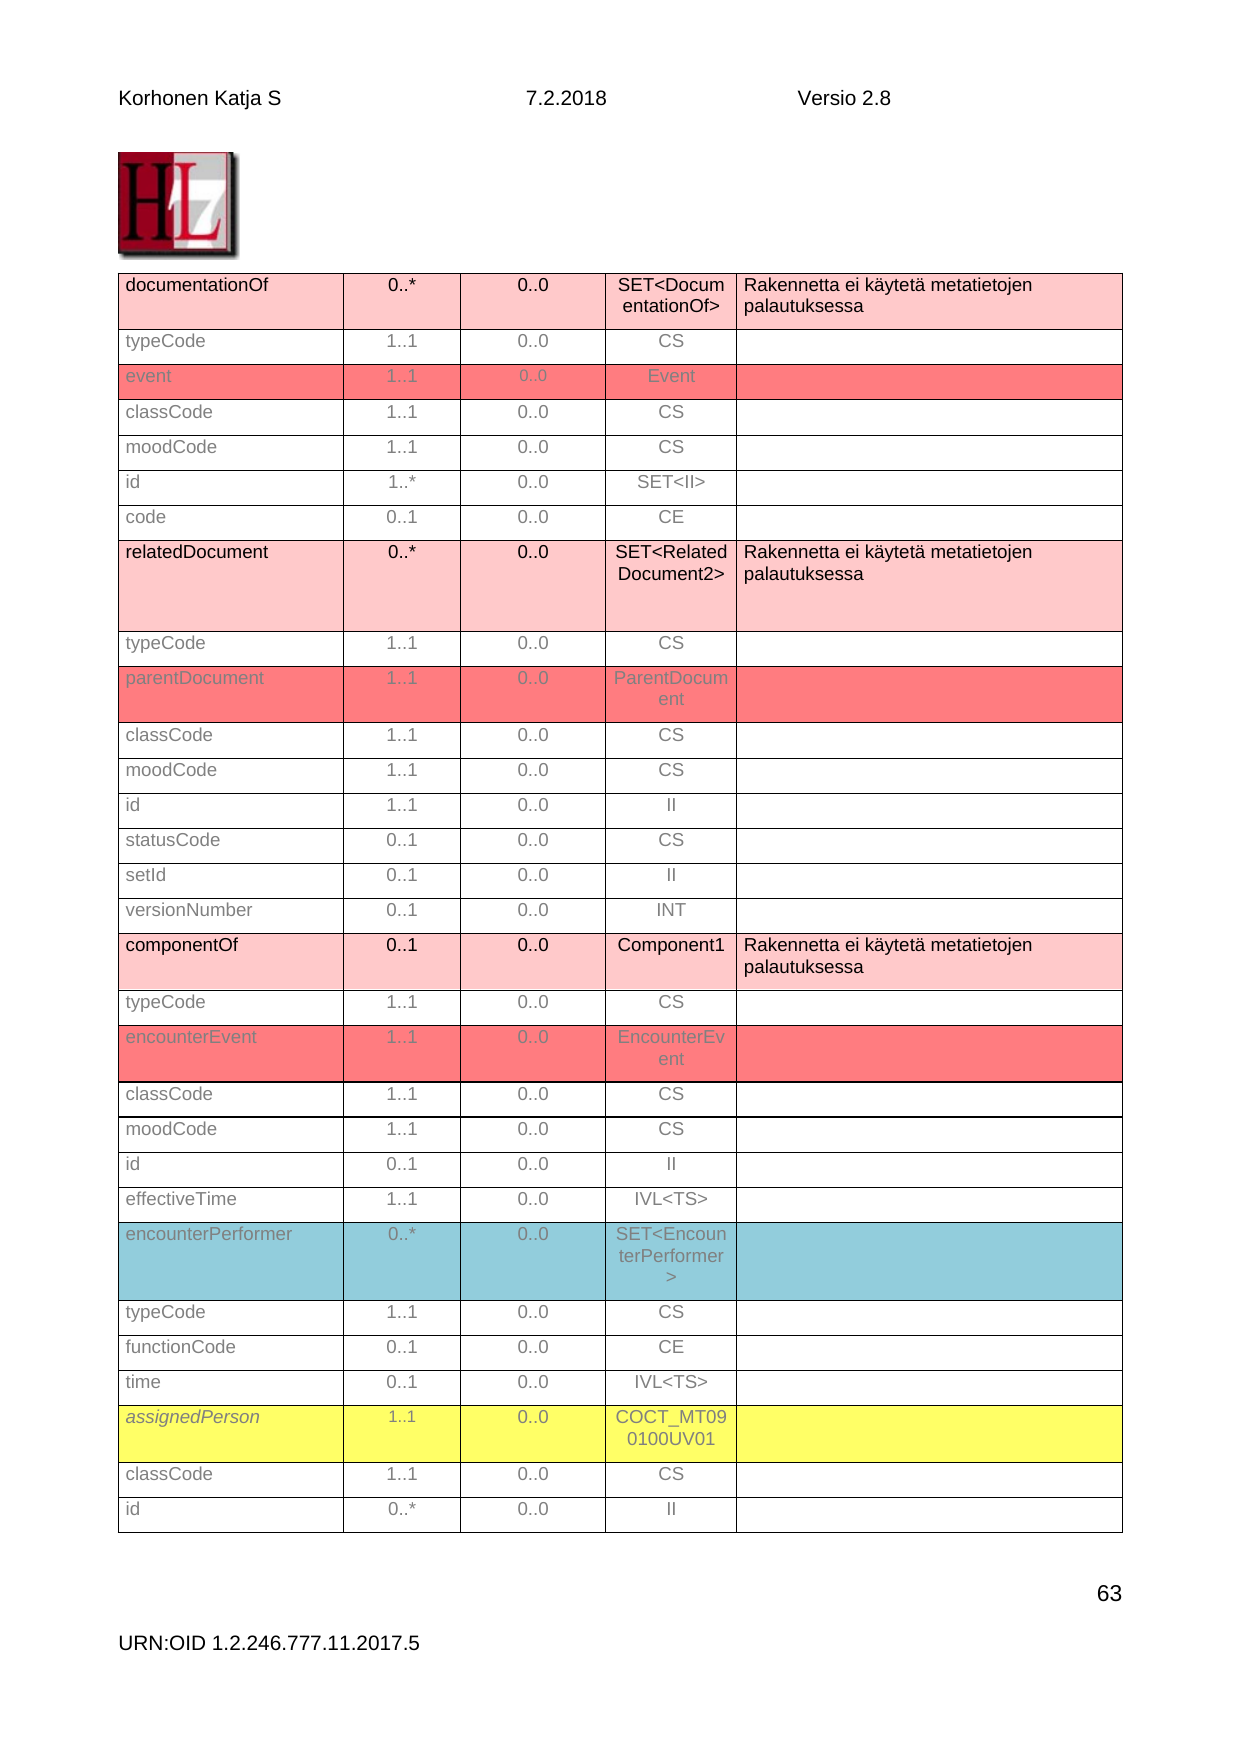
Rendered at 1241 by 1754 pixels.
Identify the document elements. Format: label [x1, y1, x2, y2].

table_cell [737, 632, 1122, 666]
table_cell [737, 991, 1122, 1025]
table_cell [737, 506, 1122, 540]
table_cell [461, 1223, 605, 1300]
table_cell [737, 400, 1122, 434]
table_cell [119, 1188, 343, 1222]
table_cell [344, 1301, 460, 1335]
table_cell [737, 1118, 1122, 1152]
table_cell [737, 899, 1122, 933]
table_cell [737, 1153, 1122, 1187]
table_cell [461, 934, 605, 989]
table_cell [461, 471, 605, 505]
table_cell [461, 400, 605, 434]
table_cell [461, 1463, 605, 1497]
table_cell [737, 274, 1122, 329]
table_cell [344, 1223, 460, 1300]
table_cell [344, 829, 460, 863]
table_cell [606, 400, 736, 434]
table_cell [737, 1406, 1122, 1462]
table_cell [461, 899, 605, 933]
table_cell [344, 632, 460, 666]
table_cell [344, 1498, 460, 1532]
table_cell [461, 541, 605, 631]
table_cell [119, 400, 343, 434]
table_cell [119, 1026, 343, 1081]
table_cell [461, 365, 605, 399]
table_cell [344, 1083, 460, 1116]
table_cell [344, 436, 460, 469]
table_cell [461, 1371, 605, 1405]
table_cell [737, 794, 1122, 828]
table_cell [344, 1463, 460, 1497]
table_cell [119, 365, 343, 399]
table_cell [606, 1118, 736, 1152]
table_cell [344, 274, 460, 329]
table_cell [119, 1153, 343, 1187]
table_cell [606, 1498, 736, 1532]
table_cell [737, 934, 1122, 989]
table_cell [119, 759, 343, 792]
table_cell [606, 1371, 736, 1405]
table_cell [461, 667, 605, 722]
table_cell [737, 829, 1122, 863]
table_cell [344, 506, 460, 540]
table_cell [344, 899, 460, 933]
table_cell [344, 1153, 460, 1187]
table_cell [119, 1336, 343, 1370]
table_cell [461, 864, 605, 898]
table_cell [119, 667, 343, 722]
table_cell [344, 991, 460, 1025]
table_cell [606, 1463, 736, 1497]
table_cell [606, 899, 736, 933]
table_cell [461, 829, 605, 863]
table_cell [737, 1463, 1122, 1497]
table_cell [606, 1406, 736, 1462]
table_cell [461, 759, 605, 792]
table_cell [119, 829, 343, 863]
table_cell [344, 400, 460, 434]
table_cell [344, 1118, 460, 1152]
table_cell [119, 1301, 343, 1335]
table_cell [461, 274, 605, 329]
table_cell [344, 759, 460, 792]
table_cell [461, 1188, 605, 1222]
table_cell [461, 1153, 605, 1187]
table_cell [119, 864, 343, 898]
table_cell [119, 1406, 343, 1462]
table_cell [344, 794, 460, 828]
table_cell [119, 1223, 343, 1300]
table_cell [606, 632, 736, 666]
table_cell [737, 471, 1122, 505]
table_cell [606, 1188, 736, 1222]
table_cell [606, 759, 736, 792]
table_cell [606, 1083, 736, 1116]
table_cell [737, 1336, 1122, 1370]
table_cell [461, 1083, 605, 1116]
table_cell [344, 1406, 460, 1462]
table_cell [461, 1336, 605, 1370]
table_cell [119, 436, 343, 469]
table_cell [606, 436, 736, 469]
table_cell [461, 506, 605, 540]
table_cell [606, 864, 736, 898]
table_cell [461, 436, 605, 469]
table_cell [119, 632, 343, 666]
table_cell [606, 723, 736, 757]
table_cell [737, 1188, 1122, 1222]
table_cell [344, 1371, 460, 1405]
picture [118, 152, 241, 260]
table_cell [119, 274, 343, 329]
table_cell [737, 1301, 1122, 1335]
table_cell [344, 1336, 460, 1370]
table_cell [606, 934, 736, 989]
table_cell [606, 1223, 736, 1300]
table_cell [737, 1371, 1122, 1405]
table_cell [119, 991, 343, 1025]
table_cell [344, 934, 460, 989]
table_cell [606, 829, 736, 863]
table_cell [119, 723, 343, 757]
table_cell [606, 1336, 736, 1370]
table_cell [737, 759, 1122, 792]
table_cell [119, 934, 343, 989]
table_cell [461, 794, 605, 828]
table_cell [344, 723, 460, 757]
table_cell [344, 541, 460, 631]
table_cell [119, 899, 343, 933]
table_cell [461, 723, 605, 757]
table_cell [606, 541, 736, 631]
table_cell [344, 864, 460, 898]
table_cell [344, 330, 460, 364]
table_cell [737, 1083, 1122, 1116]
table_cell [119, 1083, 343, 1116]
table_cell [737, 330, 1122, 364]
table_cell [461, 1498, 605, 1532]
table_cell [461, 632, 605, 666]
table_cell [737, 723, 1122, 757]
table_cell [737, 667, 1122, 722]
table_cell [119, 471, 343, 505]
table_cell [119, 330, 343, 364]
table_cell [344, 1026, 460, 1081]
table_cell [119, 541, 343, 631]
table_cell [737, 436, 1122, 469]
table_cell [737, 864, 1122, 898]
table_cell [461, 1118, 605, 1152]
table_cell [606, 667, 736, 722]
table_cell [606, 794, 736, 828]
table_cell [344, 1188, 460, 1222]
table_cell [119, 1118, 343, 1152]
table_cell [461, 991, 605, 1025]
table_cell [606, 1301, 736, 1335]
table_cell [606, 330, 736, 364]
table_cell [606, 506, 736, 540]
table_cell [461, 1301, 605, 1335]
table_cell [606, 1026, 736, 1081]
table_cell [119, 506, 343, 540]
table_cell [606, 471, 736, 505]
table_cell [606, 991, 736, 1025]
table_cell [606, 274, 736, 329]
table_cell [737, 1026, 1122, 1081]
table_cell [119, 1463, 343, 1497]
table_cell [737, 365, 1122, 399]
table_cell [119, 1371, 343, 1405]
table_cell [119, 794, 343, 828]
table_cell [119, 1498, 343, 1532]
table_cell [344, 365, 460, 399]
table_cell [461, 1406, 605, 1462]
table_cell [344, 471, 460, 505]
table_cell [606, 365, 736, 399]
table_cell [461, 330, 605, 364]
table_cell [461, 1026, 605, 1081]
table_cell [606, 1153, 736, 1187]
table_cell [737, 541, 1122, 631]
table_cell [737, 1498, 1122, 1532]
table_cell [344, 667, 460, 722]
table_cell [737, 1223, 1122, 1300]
